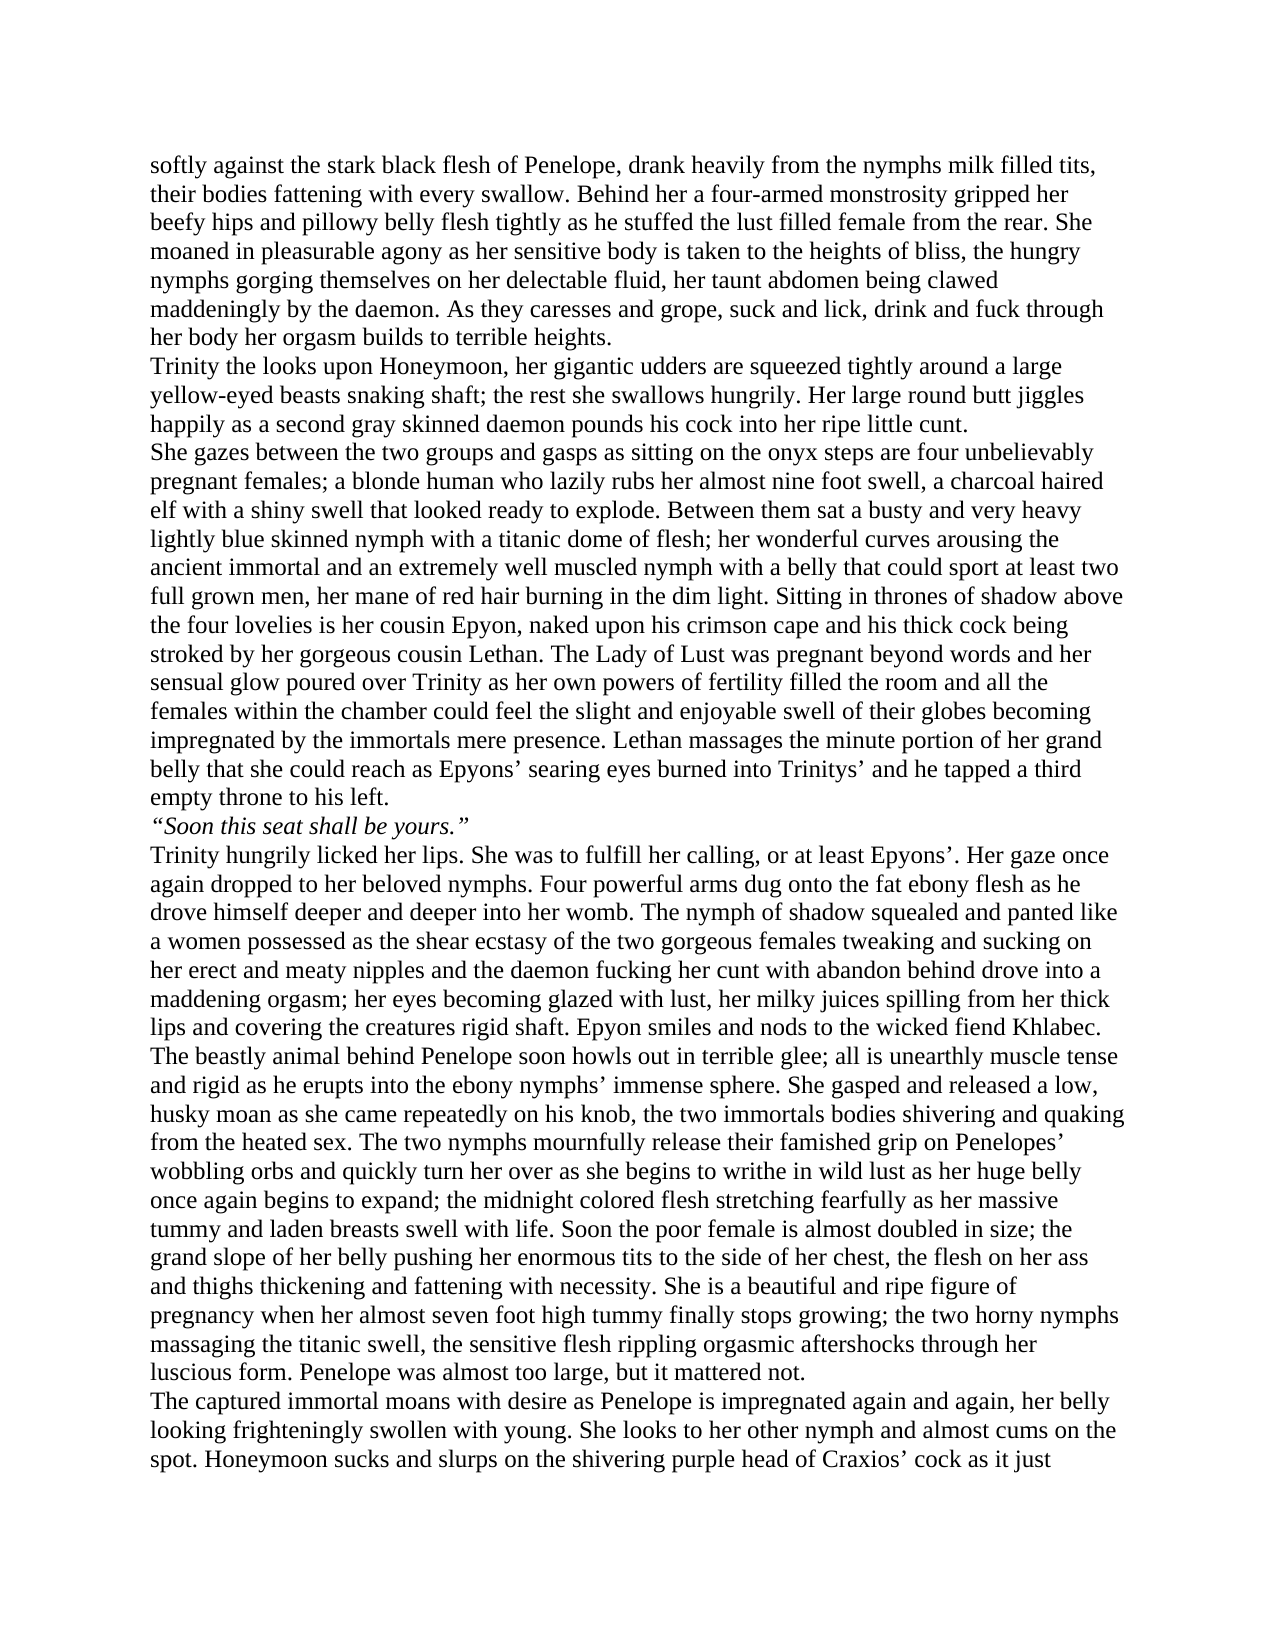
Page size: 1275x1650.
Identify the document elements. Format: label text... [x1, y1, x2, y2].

text “Soon this seat shall be yours.” [150, 811, 1125, 840]
text Trinity hungrily licked her lips. She was to fulfill her calling, or at least Epyons’. Her gaze once again dropped to her beloved nymphs. Four powerful arms dug onto the fat ebony flesh as he drove himself deeper and deeper into her womb. The nymph of shadow squealed and panted like a women possessed as the shear ecstasy of the two gorgeous females tweaking and sucking on her erect and meaty nipples and the daemon fucking her cunt with abandon behind drove into a maddening orgasm; her eyes becoming glazed with lust, her milky juices spilling from her thick lips and covering the creatures rigid shaft. Epyon smiles and nods to the wicked fiend Khlabec. The beastly animal behind Penelope soon howls out in terrible glee; all is unearthly muscle tense and rigid as he erupts into the ebony nymphs’ immense sphere. She gasped and released a low, husky moan as she came repeatedly on his knob, the two immortals bodies shivering and quaking from the heated sex. The two nymphs mournfully release their famished grip on Penelopes’ wobbling orbs and quickly turn her over as she begins to writhe in wild lust as her huge belly once again begins to expand; the midnight colored flesh stretching fearfully as her massive tummy and laden breasts swell with life. Soon the poor female is almost doubled in size; the grand slope of her belly pushing her enormous tits to the side of her chest, the flesh on her ass and thighs thickening and fattening with necessity. She is a beautiful and ripe figure of pregnancy when her almost seven foot high tummy finally stops growing; the two horny nymphs massaging the titanic swell, the sensitive flesh rippling orgasmic aftershocks through her luscious form. Penelope was almost too large, but it mattered not. [150, 840, 1125, 1386]
text Trinity the looks upon Honeymoon, her gigantic udders are squeezed tightly around a large yellow-eyed beasts snaking shaft; the rest she swallows hungrily. Her large round butt jiggles happily as a second gray skinned daemon pounds his cock into her ripe little cunt. [150, 351, 1125, 437]
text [150, 1386, 1125, 1472]
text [150, 150, 1125, 351]
text She gazes between the two groups and gasps as sitting on the onyx steps are four unbelievably pregnant females; a blonde human who lazily rubs her almost nine foot swell, a charcoal haired elf with a shiny swell that looked ready to explode. Between them sat a busty and very heavy lightly blue skinned nymph with a titanic dome of flesh; her wonderful curves arousing the ancient immortal and an extremely well muscled nymph with a belly that could sport at least two full grown men, her mane of red hair burning in the dim light. Sitting in thrones of shadow above the four lovelies is her cousin Epyon, naked upon his crimson cape and his thick cock being stroked by her gorgeous cousin Lethan. The Lady of Lust was pregnant beyond words and her sensual glow poured over Trinity as her own powers of fertility filled the room and all the females within the chamber could feel the slight and enjoyable swell of their globes becoming impregnated by the immortals mere presence. Lethan massages the minute portion of her grand belly that she could reach as Epyons’ searing eyes burned into Trinitys’ and he tapped a third empty throne to his left. [150, 437, 1125, 811]
